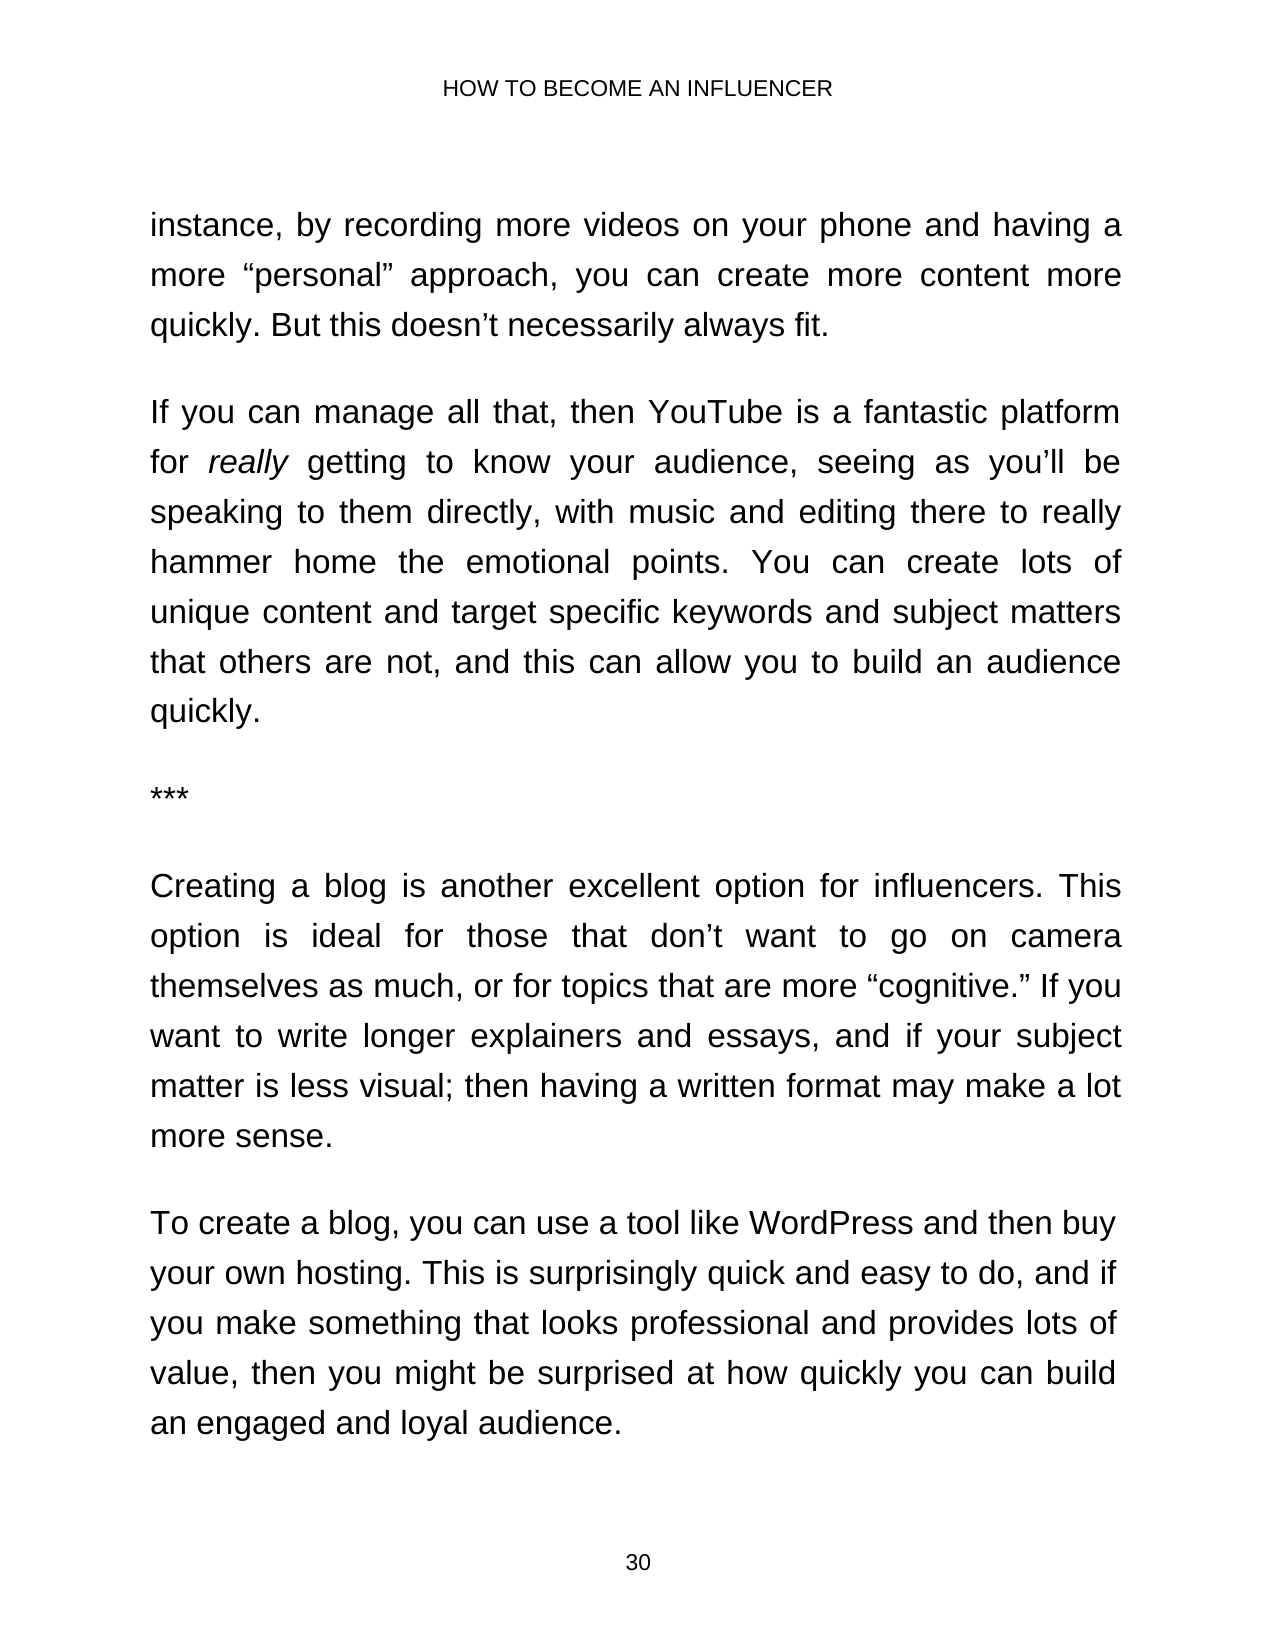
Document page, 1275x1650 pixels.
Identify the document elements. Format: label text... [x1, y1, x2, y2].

text If you can manage all that, then YouTube is a fantastic platform for really getting to know your audience, seeing as you’ll be speaking to them directly, with music and editing there to really hammer home the emotional points. You can create lots of unique content and target specific keywords and subject matters that others are not, and this can allow you to build an audience quickly. [150, 392, 1123, 730]
text instance, by recording more videos on your phone and having a more “personal” approach, you can create more content more quickly. But this doesn’t necessarily always fit. [150, 205, 1123, 343]
text To create a blog, you can use a tool like WordPress and then buy your own hosting. This is surprisingly quick and easy to do, and if you make something that looks professional and provides lots of value, then you might be surprised at how quickly you can build an engaged and loyal audience. [150, 1203, 1117, 1441]
text Creating a blog is another excellent option for influencers. This option is ideal for those that don’t want to go on camera themselves as much, or for topics that are more “cognitive.” If you want to write longer explainers and essays, and if your subject matter is less visual; then having a written format may make a lot more sense. [150, 866, 1123, 1154]
text *** [150, 779, 1275, 818]
